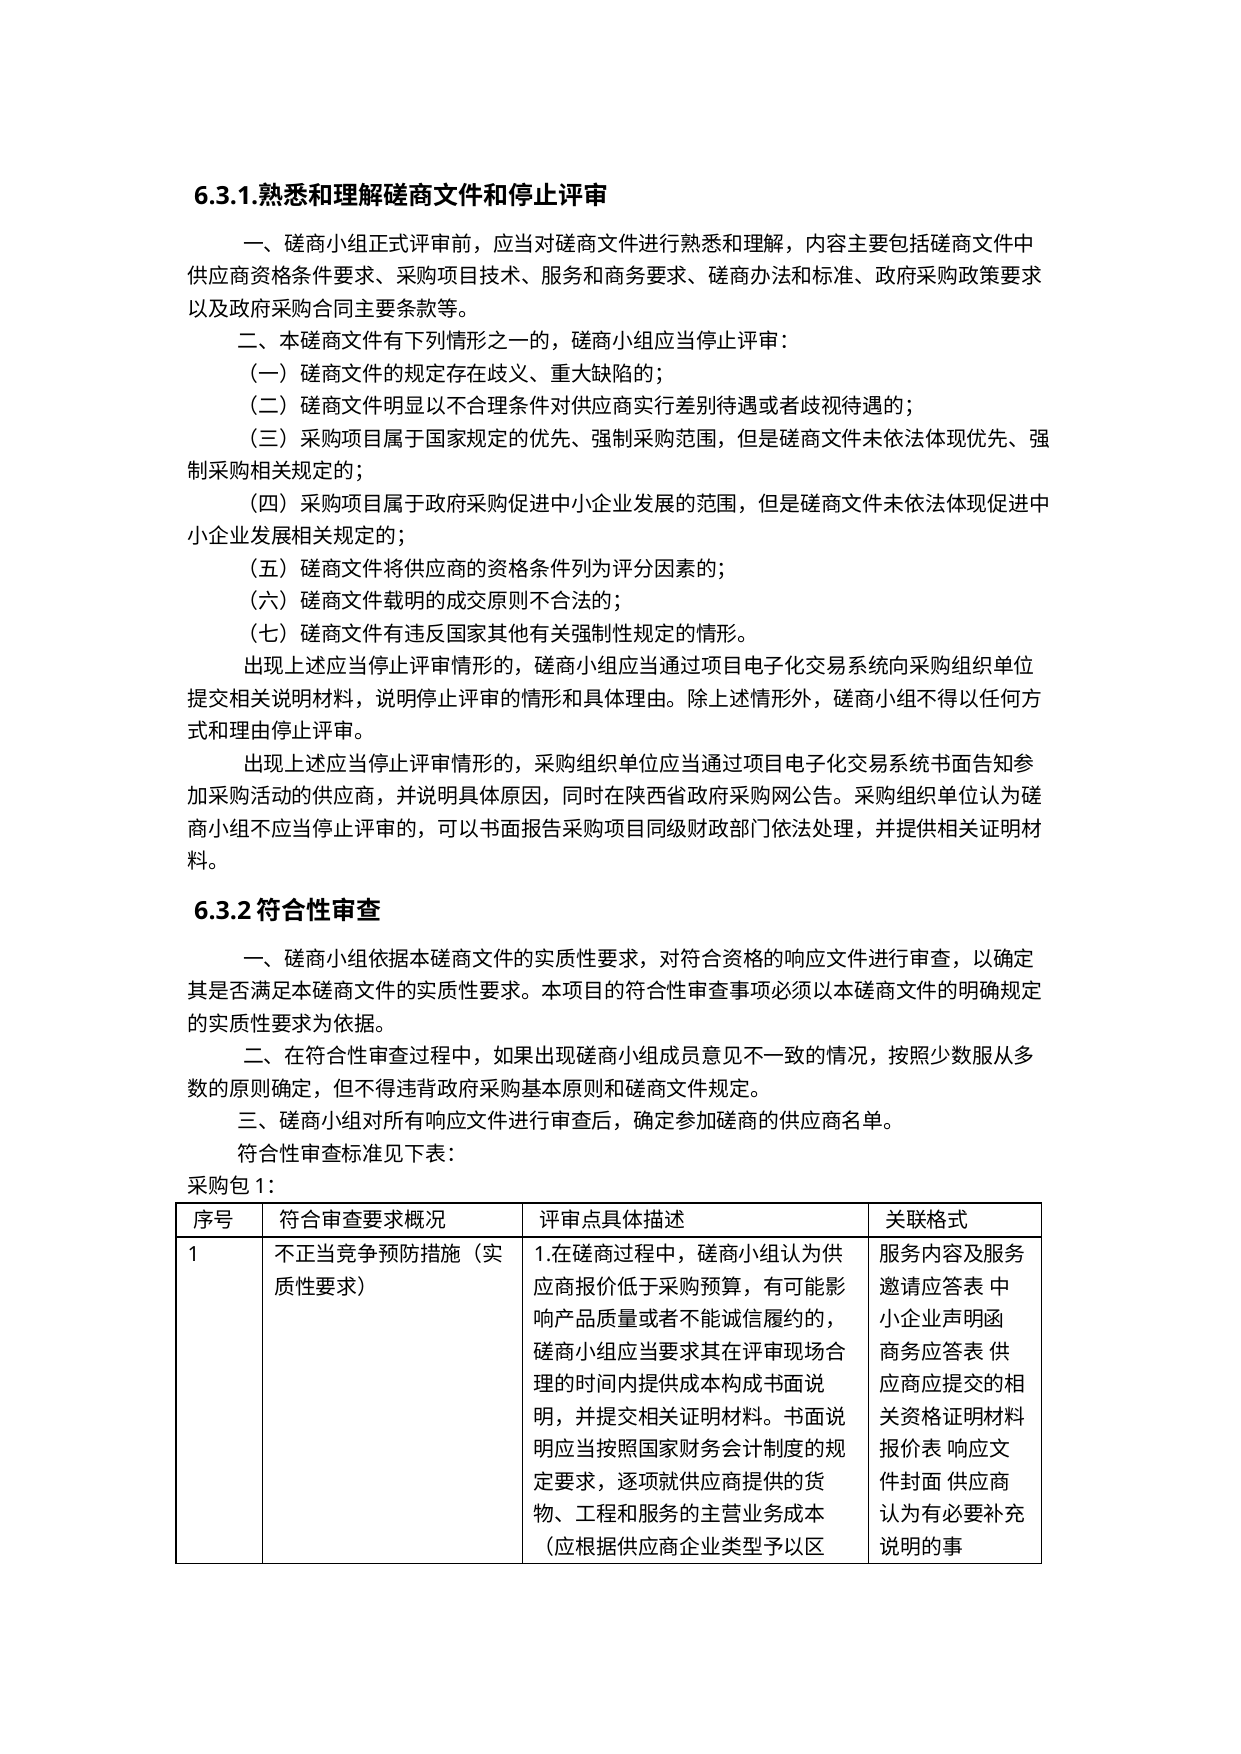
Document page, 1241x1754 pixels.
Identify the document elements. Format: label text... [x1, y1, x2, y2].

text （六）磋商文件载明的成交原则不合法的； [187, 584, 1053, 617]
table_header 序号 [177, 1204, 262, 1236]
text （三）采购项目属于国家规定的优先、强制采购范围，但是磋商文件未依法体现优先、强制采购相关规定的； [187, 422, 1053, 487]
text （一）磋商文件的规定存在歧义、重大缺陷的； [187, 357, 1053, 389]
text 一、磋商小组依据本磋商文件的实质性要求，对符合资格的响应文件进行审查，以确定其是否满足本磋商文件的实质性要求。本项目的符合性审查事项必须以本磋商文件的明确规定的实质性要求为依据。 [187, 942, 1053, 1039]
text （七）磋商文件有违反国家其他有关强制性规定的情形。 [187, 617, 1053, 649]
text （五）磋商文件将供应商的资格条件列为评分因素的； [187, 552, 1053, 584]
text 二、在符合性审查过程中，如果出现磋商小组成员意见不一致的情况，按照少数服从多数的原则确定，但不得违背政府采购基本原则和磋商文件规定。 [187, 1039, 1053, 1104]
text 二、本磋商文件有下列情形之一的，磋商小组应当停止评审： [187, 324, 1053, 357]
text 采购包1： [187, 1169, 1053, 1202]
text 符合性审查标准见下表： [187, 1137, 1053, 1169]
text 6.3.2符合性审查 [187, 877, 1053, 942]
text （四）采购项目属于政府采购促进中小企业发展的范围，但是磋商文件未依法体现促进中小企业发展相关规定的； [187, 487, 1053, 552]
text 三、磋商小组对所有响应文件进行审查后，确定参加磋商的供应商名单。 [187, 1104, 1053, 1137]
text 一、磋商小组正式评审前，应当对磋商文件进行熟悉和理解，内容主要包括磋商文件中供应商资格条件要求、采购项目技术、服务和商务要求、磋商办法和标准、政府采购政策要求以及政府采购合同主要条款等。 [187, 227, 1053, 324]
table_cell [523, 1238, 868, 1563]
table_header 符合审查要求概况 [263, 1204, 522, 1236]
text 出现上述应当停止评审情形的，磋商小组应当通过项目电子化交易系统向采购组织单位提交相关说明材料，说明停止评审的情形和具体理由。除上述情形外，磋商小组不得以任何方式和理由停止评审。 [187, 649, 1053, 747]
table_cell 不正当竞争预防措施（实质性要求） [263, 1238, 522, 1563]
table_header 关联格式 [869, 1204, 1041, 1236]
text 出现上述应当停止评审情形的，采购组织单位应当通过项目电子化交易系统书面告知参加采购活动的供应商，并说明具体原因，同时在陕西省政府采购网公告。采购组织单位认为磋商小组不应当停止评审的，可以书面报告采购项目同级财政部门依法处理，并提供相关证明材料。 [187, 747, 1053, 877]
table_header 评审点具体描述 [523, 1204, 868, 1236]
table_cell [869, 1238, 1041, 1563]
text （二）磋商文件明显以不合理条件对供应商实行差别待遇或者歧视待遇的； [187, 389, 1053, 422]
text 6.3.1.熟悉和理解磋商文件和停止评审 [187, 162, 1053, 227]
table_cell 1 [177, 1238, 262, 1563]
